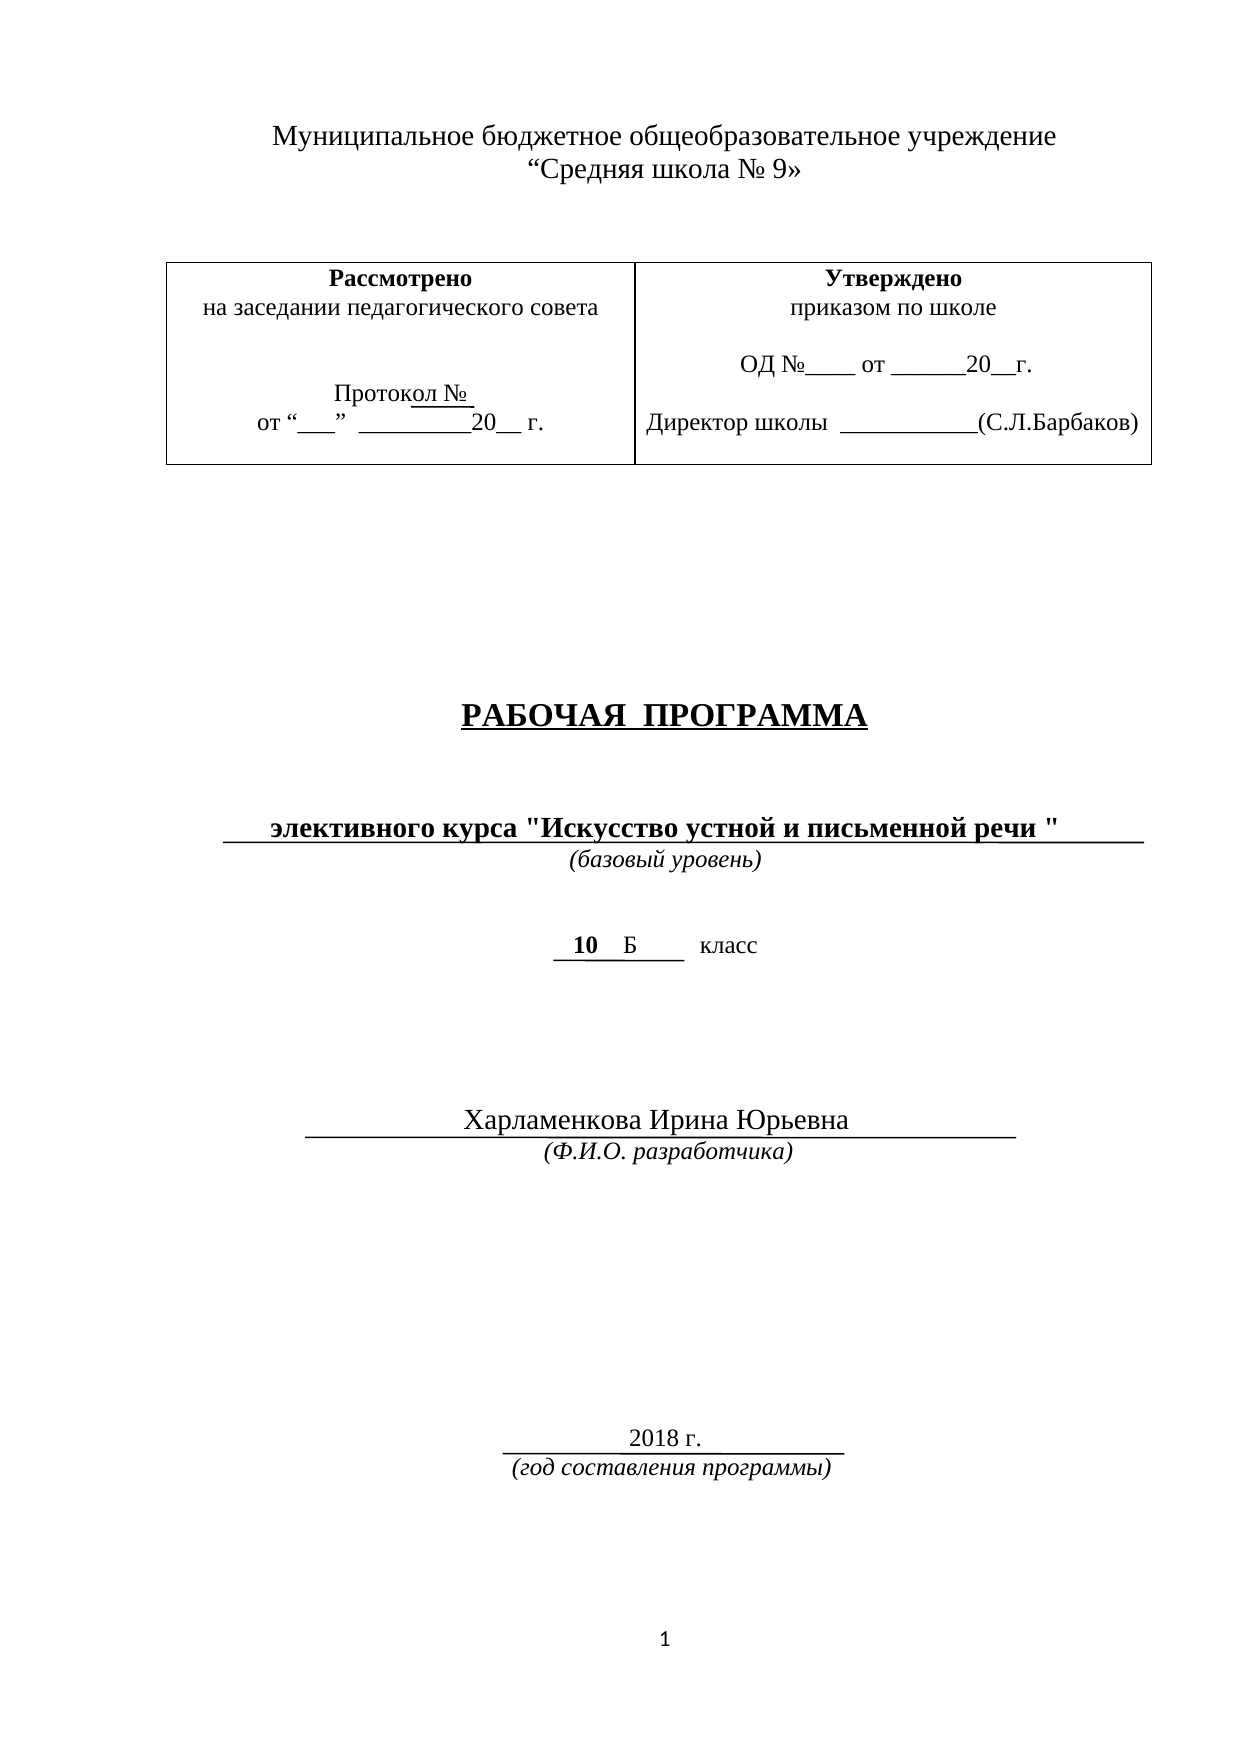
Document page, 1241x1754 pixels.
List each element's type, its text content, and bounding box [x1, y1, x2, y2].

text Харламенкова Ирина Юрьевна [176, 1102, 1152, 1136]
table_header Утверждено приказом по школе ОД №____ от ______20__г. Директор школы ___________(С.Л.Барбаков) [636, 263, 1151, 464]
text (базовый уровень) [176, 844, 1152, 872]
text элективного курса "Искусство устной и письменной речи " [176, 810, 1152, 844]
text РАБОЧАЯ ПРОГРАММА [177, 695, 1152, 733]
text Муниципальное бюджетное общеобразовательное учреждение [177, 118, 1152, 152]
text (Ф.И.О. разработчика) [176, 1136, 1152, 1165]
text (год составления программы) [176, 1452, 1152, 1481]
text “Средняя школа № 9» [177, 152, 1152, 185]
text 10 Б класс [176, 930, 1152, 959]
text 2018 г. [176, 1423, 1152, 1452]
table_header Рассмотрено на заседании педагогического совета Протокол № от “___” _________20__ г. [167, 263, 634, 464]
